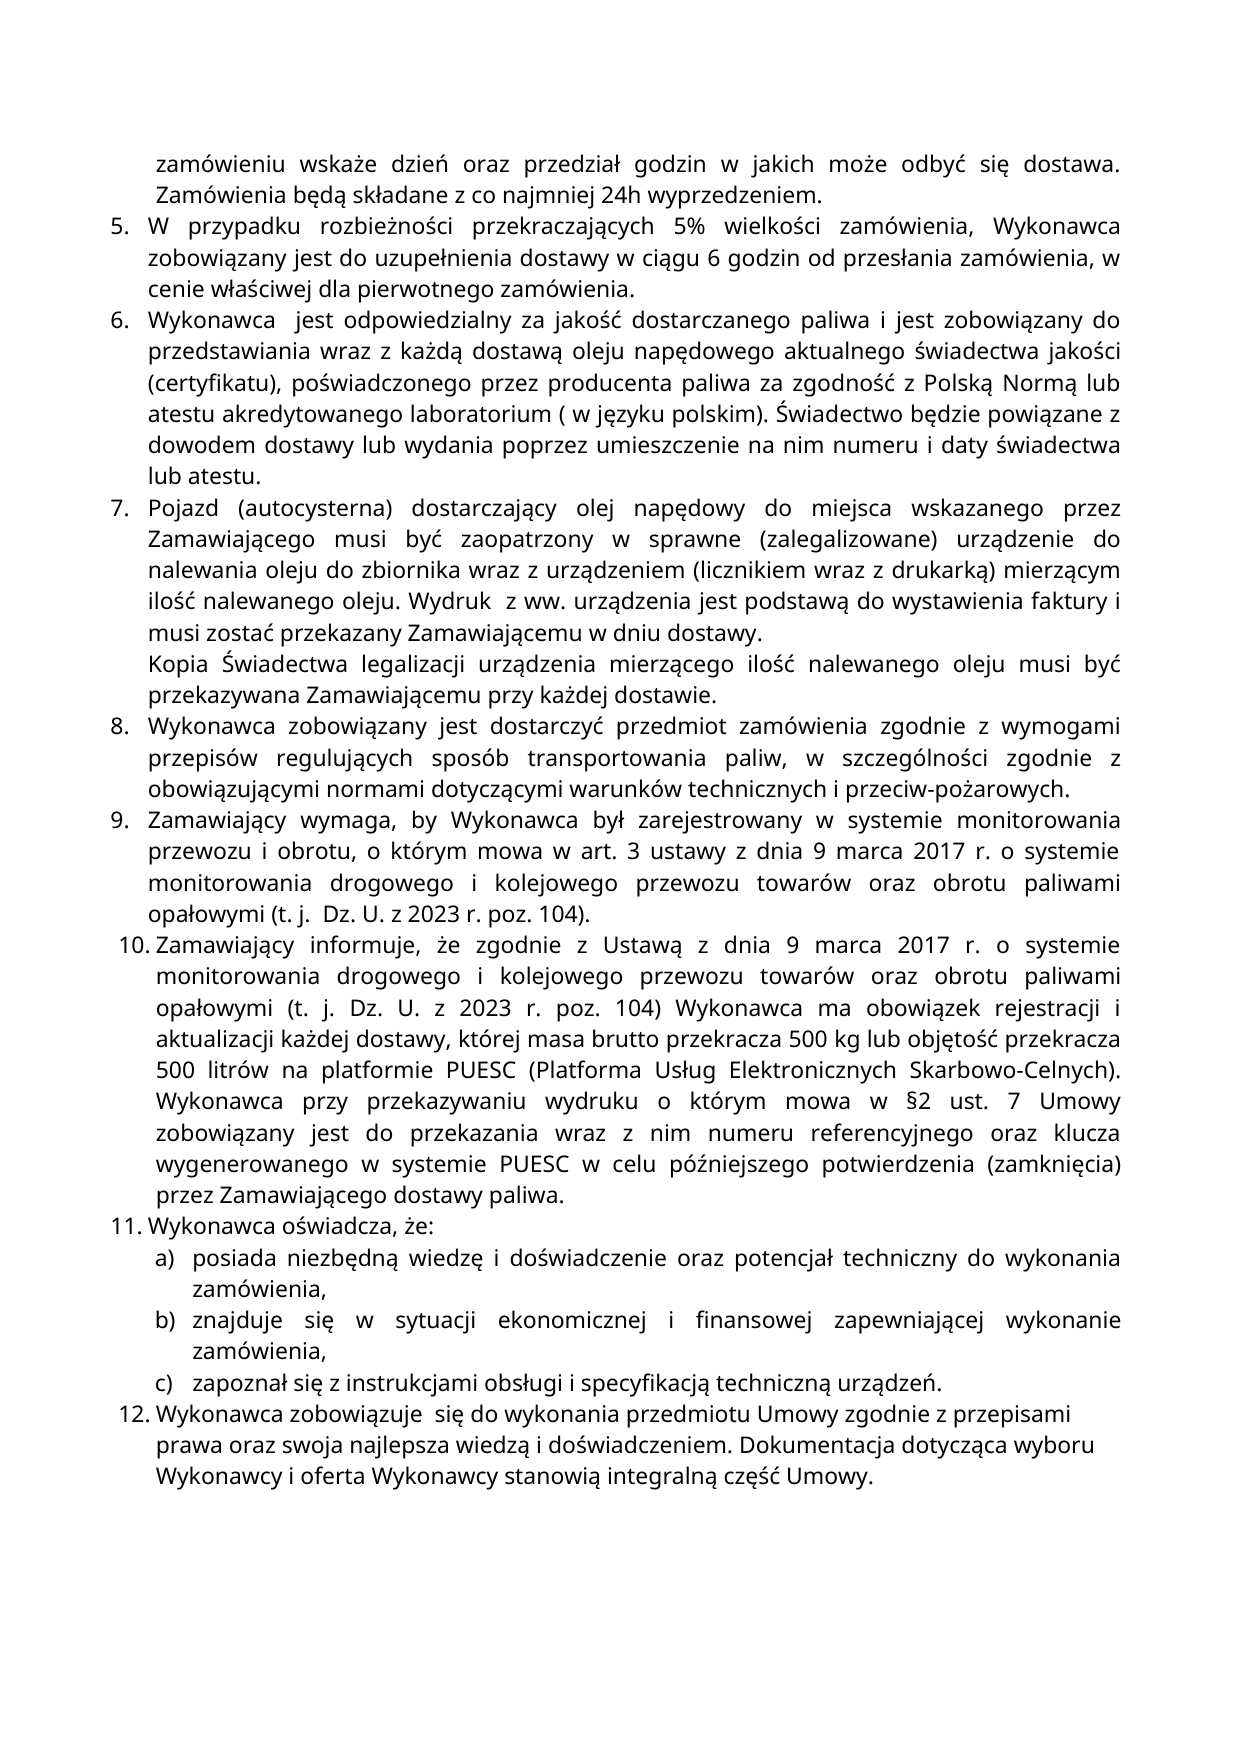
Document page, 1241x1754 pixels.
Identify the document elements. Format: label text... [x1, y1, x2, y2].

list posiada niezbędną wiedzę i doświadczenie oraz potencjał techniczny do wykonania zamówienia, [154, 1241, 1122, 1304]
list Wykonawca zobowiązuje się do wykonania przedmiotu Umowy zgodnie z przepisami prawa oraz swoja najlepsza wiedzą i doświadczeniem. Dokumentacja dotycząca wyboru Wykonawcy i oferta Wykonawcy stanowią integralną część Umowy. [118, 1398, 1122, 1491]
list znajduje się w sytuacji ekonomicznej i finansowej zapewniającej wykonanie zamówienia, [154, 1304, 1122, 1366]
list Wykonawca jest odpowiedzialny za jakość dostarczanego paliwa i jest zobowiązany do przedstawiania wraz z każdą dostawą oleju napędowego aktualnego świadectwa jakości (certyfikatu), poświadczonego przez producenta paliwa za zgodność z Polską Normą lub atestu akredytowanego laboratorium ( w języku polskim). Świadectwo będzie powiązane z dowodem dostawy lub wydania poprzez umieszczenie na nim numeru i daty świadectwa lub atestu. [110, 304, 1122, 491]
list Kopia Świadectwa legalizacji urządzenia mierzącego ilość nalewanego oleju musi być przekazywana Zamawiającemu przy każdej dostawie. [148, 648, 1122, 710]
list W przypadku rozbieżności przekraczających 5% wielkości zamówienia, Wykonawca zobowiązany jest do uzupełnienia dostawy w ciągu 6 godzin od przesłania zamówienia, w cenie właściwej dla pierwotnego zamówienia. [110, 210, 1122, 304]
list zapoznał się z instrukcjami obsługi i specyfikacją techniczną urządzeń. [154, 1366, 1122, 1398]
list Zamawiający wymaga, by Wykonawca był zarejestrowany w systemie monitorowania przewozu i obrotu, o którym mowa w art. 3 ustawy z dnia 9 marca 2017 r. o systemie monitorowania drogowego i kolejowego przewozu towarów oraz obrotu paliwami opałowymi (t. j. Dz. U. z 2023 r. poz. 104). [110, 804, 1122, 929]
list Wykonawca oświadcza, że: [110, 1210, 1122, 1241]
list Pojazd (autocysterna) dostarczający olej napędowy do miejsca wskazanego przez Zamawiającego musi być zaopatrzony w sprawne (zalegalizowane) urządzenie do nalewania oleju do zbiornika wraz z urządzeniem (licznikiem wraz z drukarką) mierzącym ilość nalewanego oleju. Wydruk z ww. urządzenia jest podstawą do wystawienia faktury i musi zostać przekazany Zamawiającemu w dniu dostawy. [110, 491, 1122, 648]
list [156, 148, 1122, 210]
list Zamawiający informuje, że zgodnie z Ustawą z dnia 9 marca 2017 r. o systemie monitorowania drogowego i kolejowego przewozu towarów oraz obrotu paliwami opałowymi (t. j. Dz. U. z 2023 r. poz. 104) Wykonawca ma obowiązek rejestracji i aktualizacji każdej dostawy, której masa brutto przekracza 500 kg lub objętość przekracza 500 litrów na platformie PUESC (Platforma Usług Elektronicznych Skarbowo-Celnych). Wykonawca przy przekazywaniu wydruku o którym mowa w §2 ust. 7 Umowy zobowiązany jest do przekazania wraz z nim numeru referencyjnego oraz klucza wygenerowanego w systemie PUESC w celu późniejszego potwierdzenia (zamknięcia) przez Zamawiającego dostawy paliwa. [118, 929, 1122, 1210]
list Wykonawca zobowiązany jest dostarczyć przedmiot zamówienia zgodnie z wymogami przepisów regulujących sposób transportowania paliw, w szczególności zgodnie z obowiązującymi normami dotyczącymi warunków technicznych i przeciw-pożarowych. [110, 710, 1122, 804]
